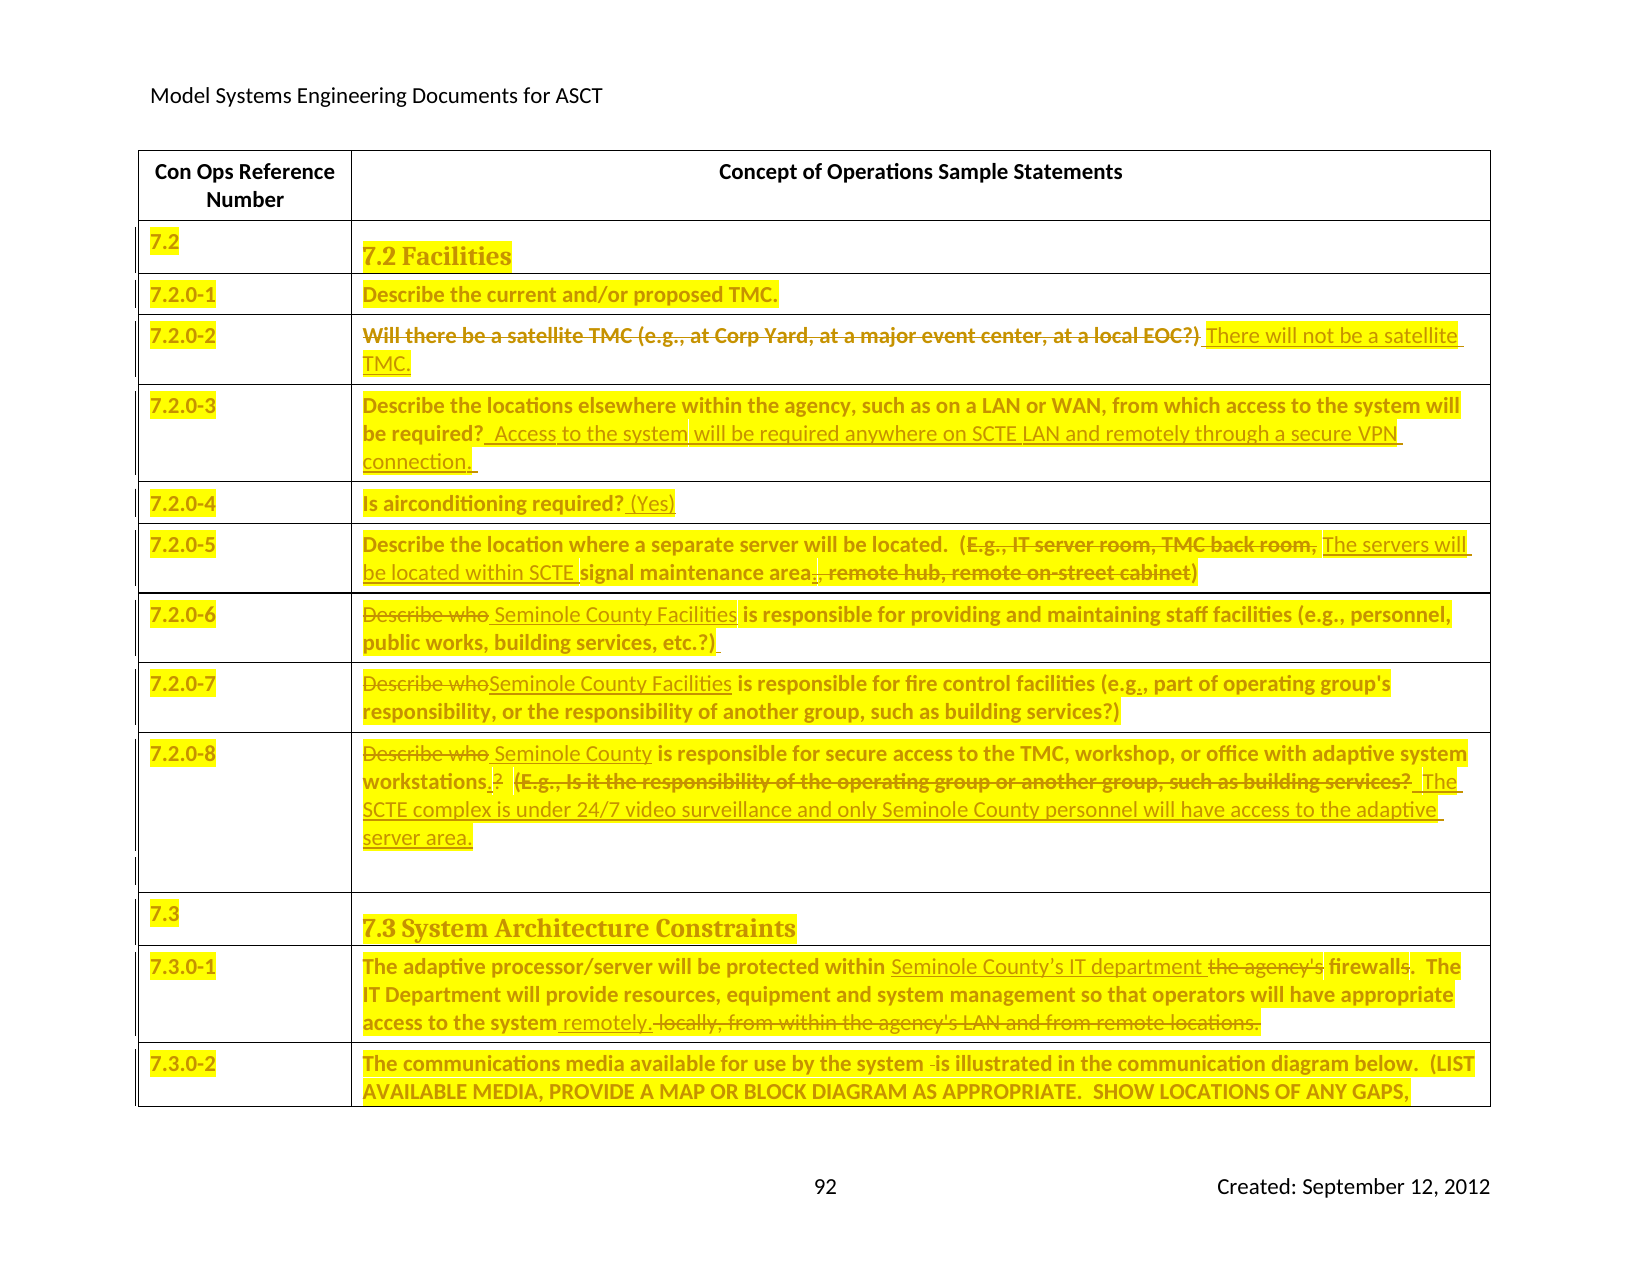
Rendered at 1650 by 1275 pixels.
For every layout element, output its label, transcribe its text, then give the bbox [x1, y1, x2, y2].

table_cell 7.2.0-5 [139, 524, 351, 592]
table_cell is responsible for fire control facilities (e.g, part of operating group's responsibility, or the responsibility of another group, such as building services?) [352, 663, 1490, 732]
table_cell 7.2.0-1 [139, 274, 351, 314]
table_cell 7.2.0-7 [139, 663, 351, 732]
table_cell 7.3 [139, 893, 351, 944]
table_cell 7.2.0-4 [139, 482, 351, 523]
table_cell 7.2.0-3 [139, 385, 351, 481]
table_cell 7.3.0-2 [139, 1043, 351, 1106]
table_cell 7.2.0-2 [139, 315, 351, 384]
table_cell Describe the locations elsewhere within the agency, such as on a LAN or WAN, from which access to the system will be required? [352, 385, 1490, 481]
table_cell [352, 1043, 1490, 1106]
table_cell Is airconditioning required? [352, 482, 1490, 523]
table_cell 7.2 [139, 221, 351, 273]
table_cell 7.2 Facilities [352, 221, 1490, 273]
table_cell Describe the location where a separate server will be located. (E.g., IT server room, TMC back room, signal maintenance area remote hub, remote on-street cabinet) [352, 524, 1490, 592]
table_header Con Ops Reference Number [139, 151, 351, 219]
table_cell 7.3.0-1 [139, 946, 351, 1042]
table_cell 7.2.0-6 [139, 594, 351, 662]
table_cell Describe the current and/or proposed TMC. [352, 274, 1490, 314]
table_cell 7.2.0-8 [139, 733, 351, 892]
table_cell is responsible for secure access to the TMC, workshop, or office with adaptive system workstations (E.g., Is it the responsibility of the operating group or another group, such as building services? [352, 733, 1490, 892]
table_cell 7.3 System Architecture Constraints [352, 893, 1490, 944]
table_cell Will there be a satellite TMC (e.g., at Corp Yard, at a major event center, at a local EOC?) [352, 315, 1490, 384]
table_header Concept of Operations Sample Statements [352, 151, 1490, 219]
table_cell is responsible for providing and maintaining staff facilities (e.g., personnel, public works, building services, etc.?) [352, 594, 1490, 662]
table_cell The adaptive processor/server will be protected within firewall. The IT Department will provide resources, equipment and system management so that operators will have appropriate access to the system [352, 946, 1490, 1042]
